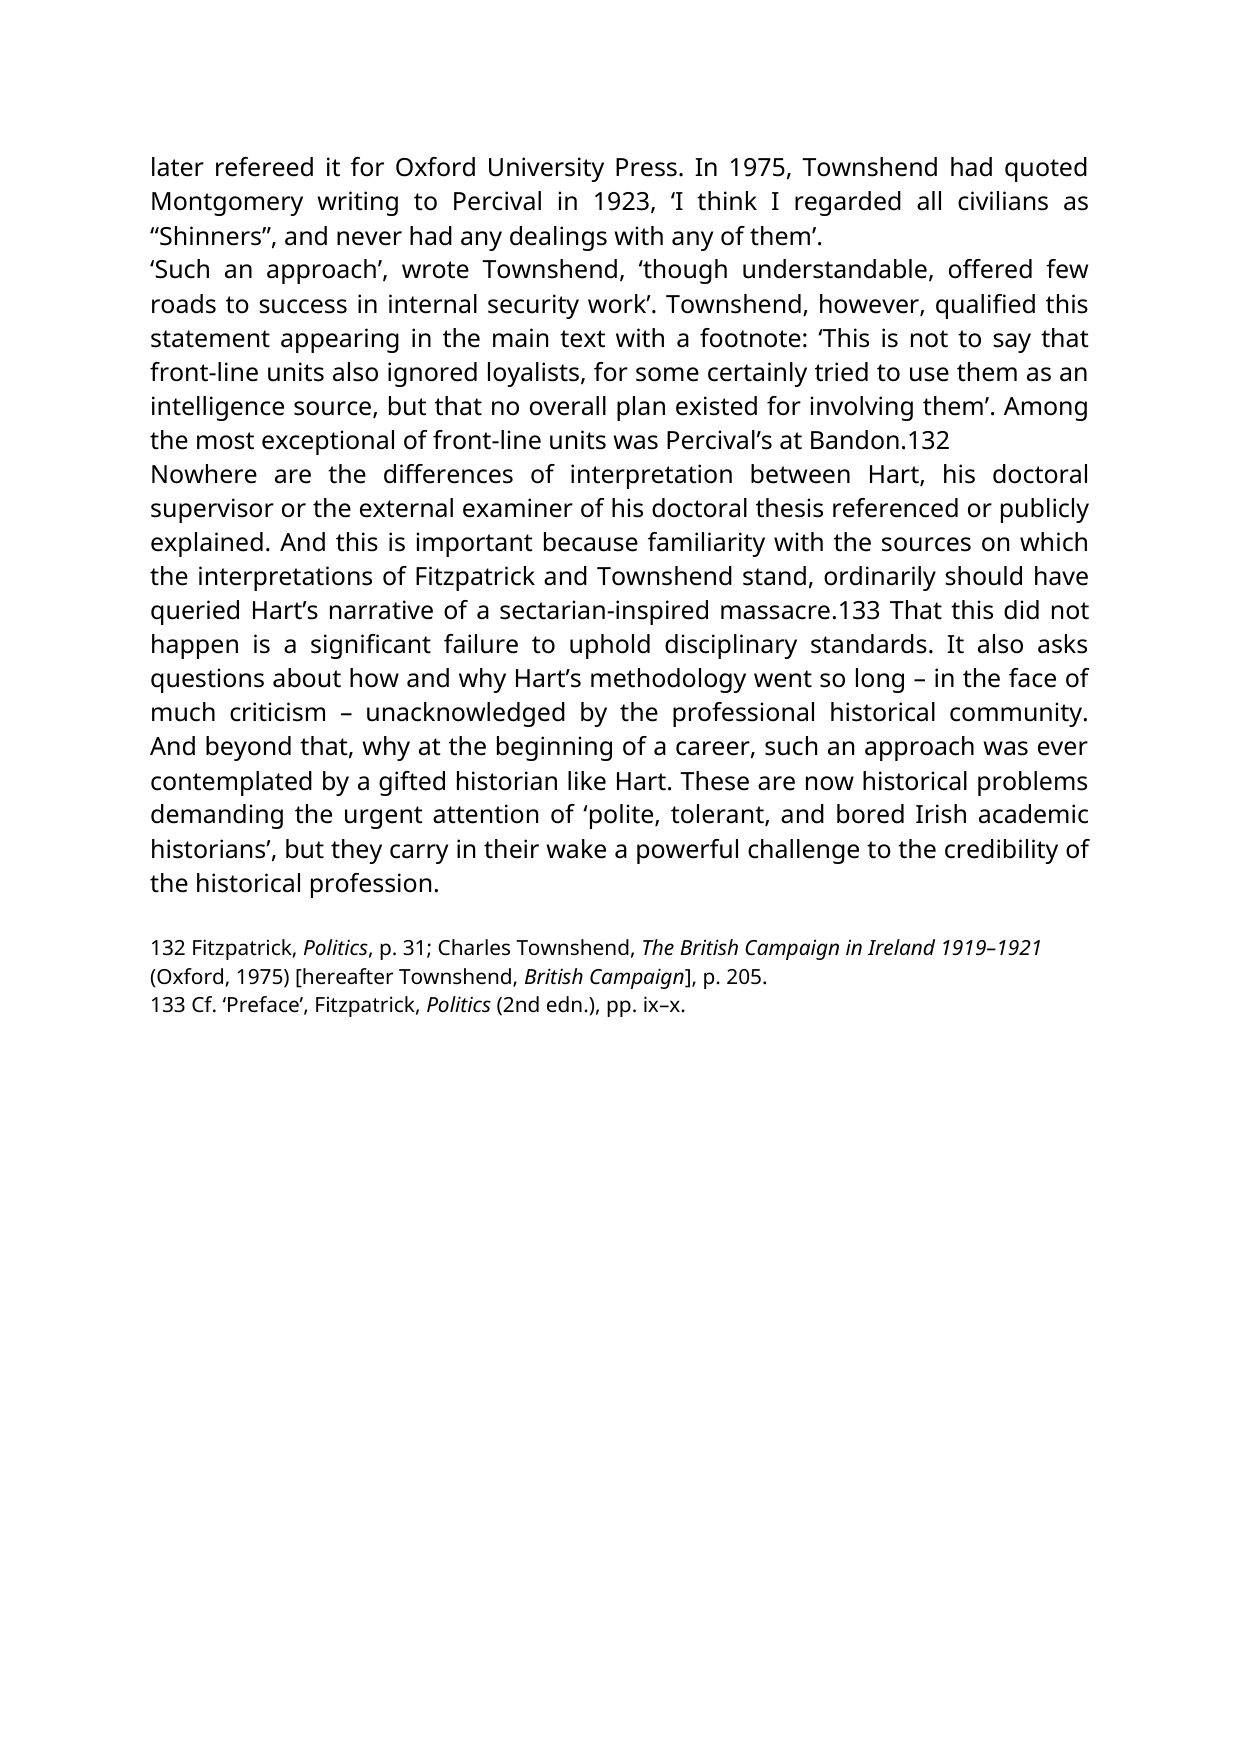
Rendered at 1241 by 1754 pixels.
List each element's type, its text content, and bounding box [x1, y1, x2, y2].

text ‘Such an approach’, wrote Townshend, ‘though understandable, offered few roads to success in internal security work’. Townshend, however, qualified this statement appearing in the main text with a footnote: ‘This is not to say that front-line units also ignored loyalists, for some certainly tried to use them as an intelligence source, but that no overall plan existed for involving them’. Among the most exceptional of front-line units was Percival’s at Bandon.132 [150, 252, 1090, 457]
text Nowhere are the differences of interpretation between Hart, his doctoral supervisor or the external examiner of his doctoral thesis referenced or publicly explained. And this is important because familiarity with the sources on which the interpretations of Fitzpatrick and Townshend stand, ordinarily should have queried Hart’s narrative of a sectarian-inspired massacre.133 That this did not happen is a significant failure to uphold disciplinary standards. It also asks questions about how and why Hart’s methodology went so long – in the face of much criticism – unacknowledged by the professional historical community. And beyond that, why at the beginning of a career, such an approach was ever contemplated by a gifted historian like Hart. These are now historical problems demanding the urgent attention of ‘polite, tolerant, and bored Irish academic historians’, but they carry in their wake a powerful challenge to the credibility of the historical profession. [150, 457, 1090, 899]
text (Oxford, 1975) [hereafter Townshend, British Campaign], p. 205. [150, 962, 1090, 990]
text 132 Fitzpatrick, Politics, p. 31; Charles Townshend, The British Campaign in Ireland 1919–1921 [150, 933, 1090, 962]
text later refereed it for Oxford University Press. In 1975, Townshend had quoted Montgomery writing to Percival in 1923, ‘I think I regarded all civilians as “Shinners”, and never had any dealings with any of them’. [150, 150, 1090, 252]
text 133 Cf. ‘Preface’, Fitzpatrick, Politics (2nd edn.), pp. ix–x. [150, 990, 1090, 1019]
